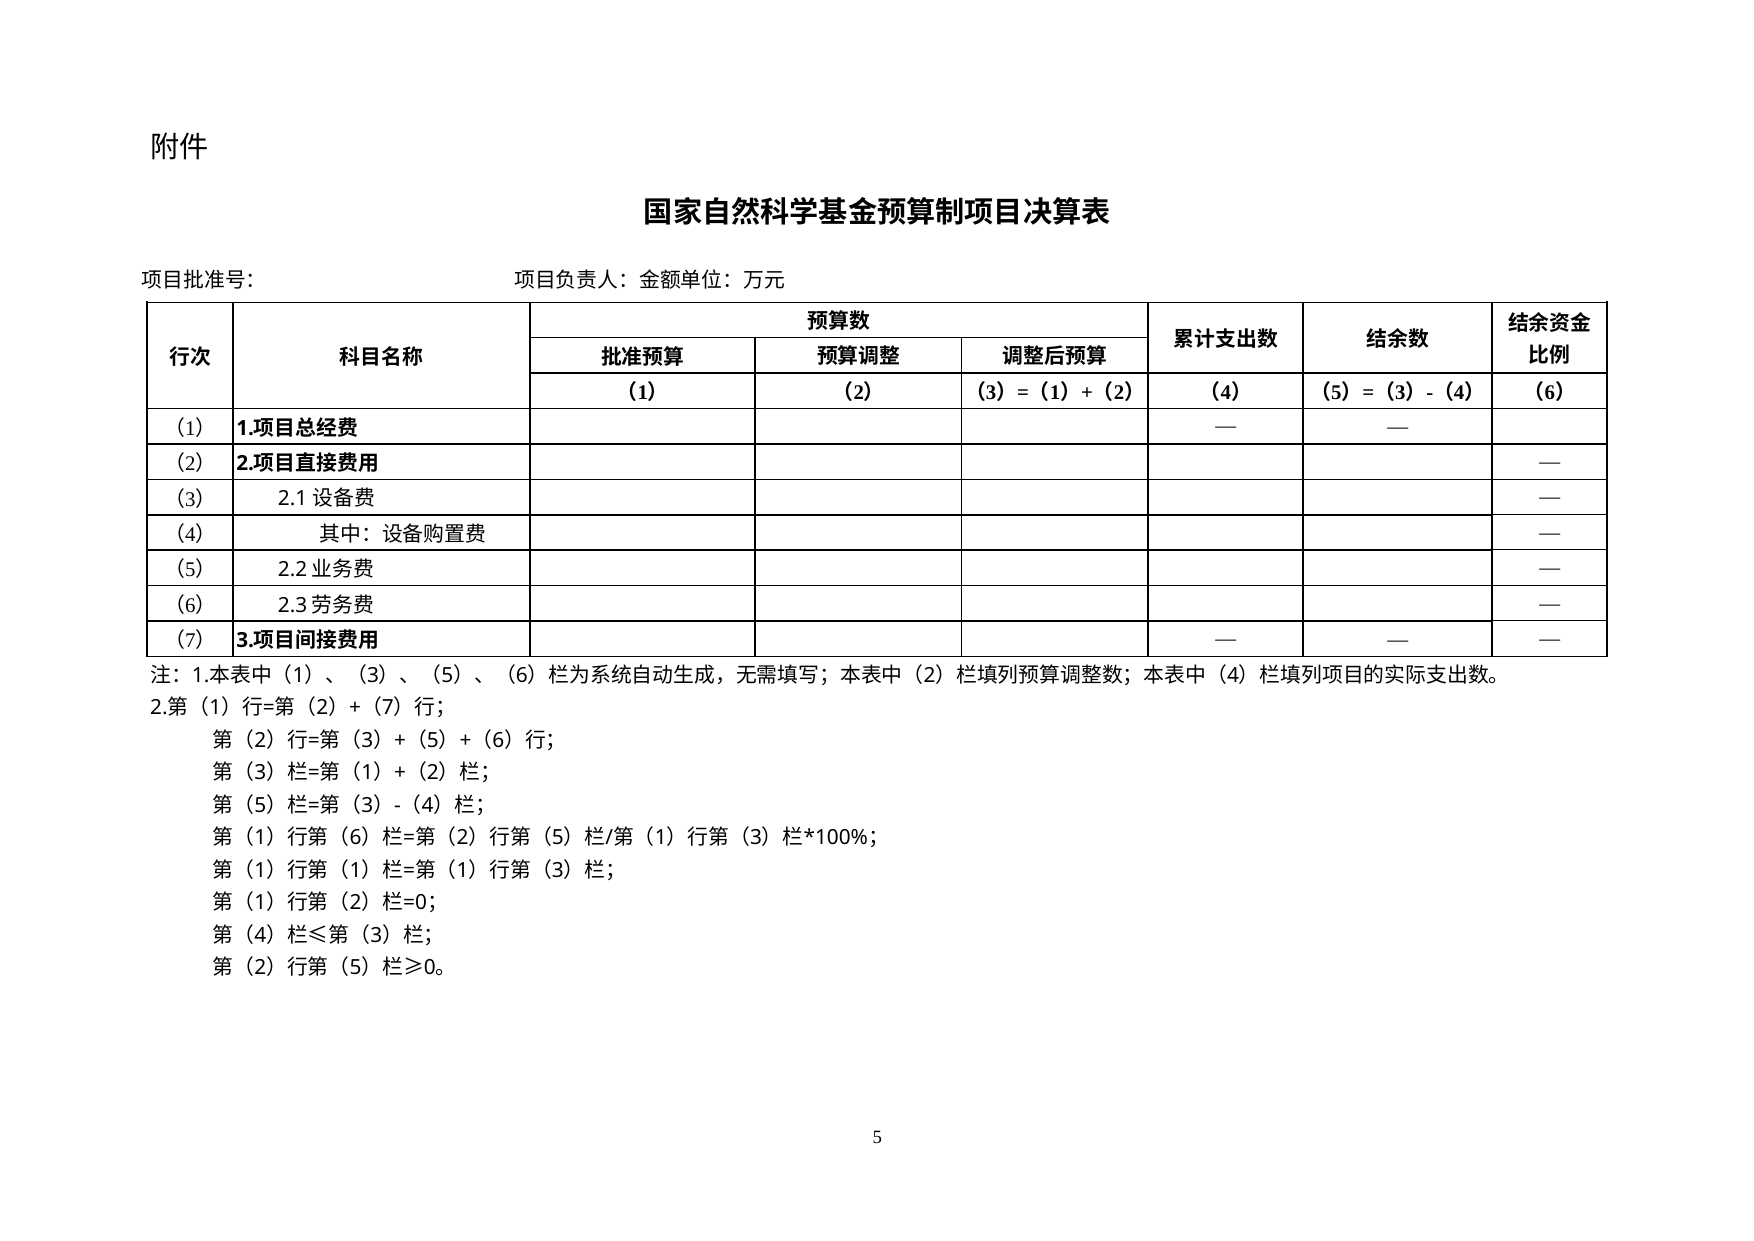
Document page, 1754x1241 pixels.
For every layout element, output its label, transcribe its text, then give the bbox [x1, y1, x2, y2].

table_cell [1304, 516, 1491, 549]
table_cell [1304, 480, 1491, 514]
table_cell — [1149, 409, 1302, 443]
table_cell [531, 586, 754, 620]
table_header 结余数 [1304, 303, 1491, 372]
table_cell [756, 516, 961, 549]
table_cell — [1493, 445, 1606, 478]
table_cell （4） [1149, 374, 1302, 408]
table_cell （1） [531, 374, 754, 408]
table_cell [1493, 409, 1606, 443]
text 第（4）栏≤第（3）栏； [150, 917, 1604, 949]
text 国家自然科学基金预算制项目决算表 [150, 177, 1604, 242]
table_cell [962, 622, 1147, 656]
table_cell — [1493, 515, 1606, 549]
table_cell [756, 445, 961, 478]
text 第（1）行第（1）栏=第（1）行第（3）栏； [150, 852, 1604, 884]
table_cell （4） [148, 516, 232, 549]
table_header 结余资金 比例 [1493, 303, 1606, 372]
table_cell （2） [148, 445, 232, 478]
text 第（5）栏=第（3）-（4）栏； [150, 787, 1604, 819]
table_cell [531, 551, 754, 585]
table_header 累计支出数 [1149, 303, 1302, 372]
table_cell 2.项目直接费用 [234, 445, 529, 478]
table_cell [1149, 586, 1302, 620]
table_cell — [1493, 480, 1606, 514]
table_cell [531, 516, 754, 549]
table_cell （6） [1493, 374, 1606, 408]
table_cell [1304, 445, 1491, 478]
table_cell — [1493, 550, 1606, 585]
table_cell 1.项目总经费 [234, 409, 529, 443]
table_cell 预算调整 [756, 338, 961, 372]
table_cell [756, 586, 961, 620]
table_cell 3.项目间接费用 [234, 622, 529, 656]
text 第（1）行第（6）栏=第（2）行第（5）栏/第（1）行第（3）栏*100%； [150, 819, 1604, 852]
table_header 行次 [148, 303, 232, 408]
table_cell （1） [148, 409, 232, 443]
table_cell 调整后预算 [962, 338, 1147, 372]
table_cell （3）=（1）+（2） [962, 374, 1147, 408]
table_cell [962, 551, 1147, 585]
table_cell [1304, 586, 1491, 620]
table_cell [531, 445, 754, 478]
table_header 预算数 [531, 303, 1147, 337]
table_cell （6） [148, 586, 232, 620]
text 项目批准号： 项目负责人：金额单位：万元 [121, 264, 1634, 294]
table_cell — [1493, 586, 1606, 620]
text 第（3）栏=第（1）+（2）栏； [150, 754, 1604, 787]
table_cell [531, 480, 754, 514]
text 附件 [150, 112, 1604, 177]
table_cell [962, 409, 1147, 443]
table_cell [531, 409, 754, 443]
table_cell — [1149, 622, 1302, 656]
text 2.第（1）行=第（2）+（7）行； [150, 689, 1604, 722]
table_cell [1149, 516, 1302, 549]
table_cell （5）=（3）-（4） [1304, 374, 1491, 408]
table_cell [531, 622, 754, 656]
table_cell [1149, 445, 1302, 478]
table_cell 2.2业务费 [234, 551, 529, 585]
table_cell [1304, 551, 1491, 585]
table_cell （3） [148, 480, 232, 514]
text 注：1.本表中（1）、（3）、（5）、（6）栏为系统自动生成，无需填写；本表中（2）栏填列预算调整数；本表中（4）栏填列项目的实际支出数。 [150, 657, 1604, 689]
table_cell 2.3劳务费 [234, 586, 529, 620]
table_cell [962, 516, 1147, 549]
table_cell [1149, 480, 1302, 514]
table_cell （2） [756, 374, 961, 408]
table_cell 批准预算 [531, 338, 754, 372]
table_header 科目名称 [234, 303, 529, 408]
table_cell [962, 480, 1147, 514]
table_cell [756, 551, 961, 585]
table_cell [1149, 551, 1302, 585]
table_cell [756, 480, 961, 514]
table_cell [962, 445, 1147, 478]
text 第（2）行=第（3）+（5）+（6）行； [150, 722, 1604, 754]
text 第（1）行第（2）栏=0； [150, 884, 1604, 917]
table_cell 2.1 设备费 [234, 480, 529, 514]
table_cell [756, 409, 961, 443]
table_cell [962, 586, 1147, 620]
table_cell [756, 622, 961, 656]
table_cell 其中：设备购置费 [234, 516, 529, 549]
text 第（2）行第（5）栏≥0。 [150, 949, 1604, 982]
table_cell — [1493, 621, 1606, 656]
table_cell — [1304, 409, 1491, 443]
table_cell — [1304, 622, 1491, 656]
table_cell （7） [148, 622, 232, 656]
table_cell （5） [148, 551, 232, 585]
